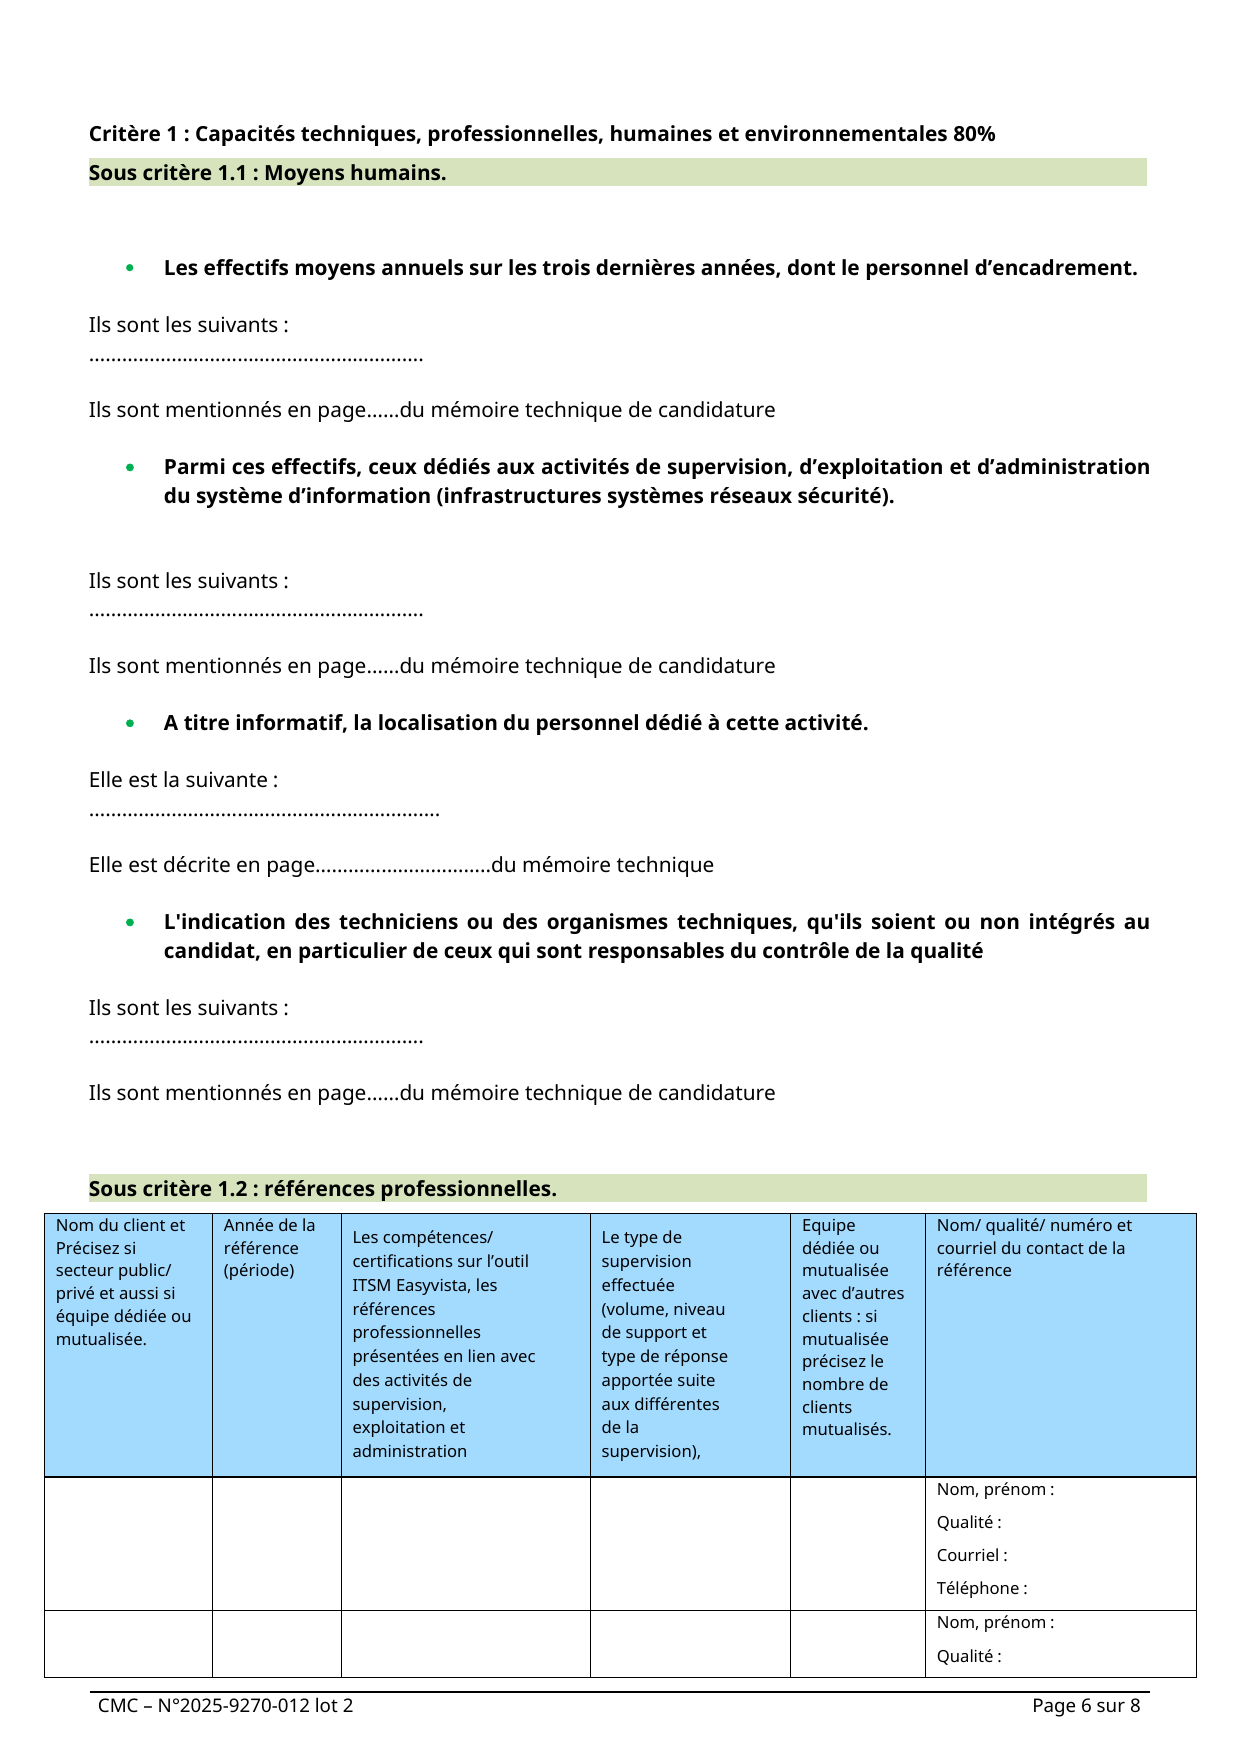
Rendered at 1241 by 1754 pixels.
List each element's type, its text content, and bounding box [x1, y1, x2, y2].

text Ils sont les suivants : [89, 310, 1152, 339]
list L'indication des techniciens ou des organismes techniques, qu'ils soient ou non intégrés au candidat, en particulier de ceux qui sont responsables du contrôle de la qualité [126, 907, 1152, 964]
table_header Nom/ qualité/ numéro et courriel du contact de la référence [926, 1214, 1196, 1476]
table_header Les compétences/ certifications sur l’outil ITSM Easyvista, les références professionnelles présentées en lien avec des activités de supervision, exploitation et administration [342, 1214, 590, 1476]
table_cell [791, 1611, 925, 1677]
table_header Equipe dédiée ou mutualisée avec d’autres clients : si mutualisée précisez le nombre de clients mutualisés. [791, 1214, 925, 1476]
text Sous critère 1.1 : Moyens humains. [89, 158, 1147, 186]
list A titre informatif, la localisation du personnel dédié à cette activité. [126, 708, 1152, 737]
text Ils sont les suivants : [89, 566, 1152, 594]
table_cell [45, 1478, 212, 1610]
table_cell [213, 1611, 341, 1677]
text ……………………………………………………. [89, 594, 1152, 623]
table_cell [213, 1478, 341, 1610]
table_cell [926, 1478, 1196, 1610]
text ……………………………………………………. [89, 1021, 1152, 1049]
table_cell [926, 1611, 1196, 1677]
text ……………………………………………………. [89, 339, 1152, 367]
table_cell [342, 1478, 590, 1610]
text Ils sont mentionnés en page……du mémoire technique de candidature [89, 396, 1152, 424]
text Ils sont les suivants : [89, 993, 1152, 1021]
table_cell [791, 1478, 925, 1610]
text Ils sont mentionnés en page……du mémoire technique de candidature [89, 651, 1152, 680]
text Critère 1 : Capacités techniques, professionnelles, humaines et environnementales 80% [89, 119, 1147, 147]
table_header Année de la référence (période) [213, 1214, 341, 1476]
list Les effectifs moyens annuels sur les trois dernières années, dont le personnel d’encadrement. [126, 253, 1152, 282]
table_header Nom du client et Précisez si secteur public/ privé et aussi si équipe dédiée ou mutualisée. [45, 1214, 212, 1476]
table_cell [342, 1611, 590, 1677]
text Elle est la suivante : [89, 765, 1152, 794]
table_cell [591, 1478, 790, 1610]
text ………………………………………………………. [89, 794, 1152, 822]
text Sous critère 1.2 : références professionnelles. [89, 1174, 1147, 1202]
table_cell [45, 1611, 212, 1677]
text Ils sont mentionnés en page……du mémoire technique de candidature [89, 1078, 1152, 1106]
table_cell [591, 1611, 790, 1677]
table_header Le type de supervision effectuée (volume, niveau de support et type de réponse apportée suite aux différentes de la supervision), [591, 1214, 790, 1476]
list Parmi ces effectifs, ceux dédiés aux activités de supervision, d’exploitation et d’administration du système d’information (infrastructures systèmes réseaux sécurité). [126, 452, 1152, 509]
text Elle est décrite en page…………………………..du mémoire technique [89, 851, 1152, 879]
